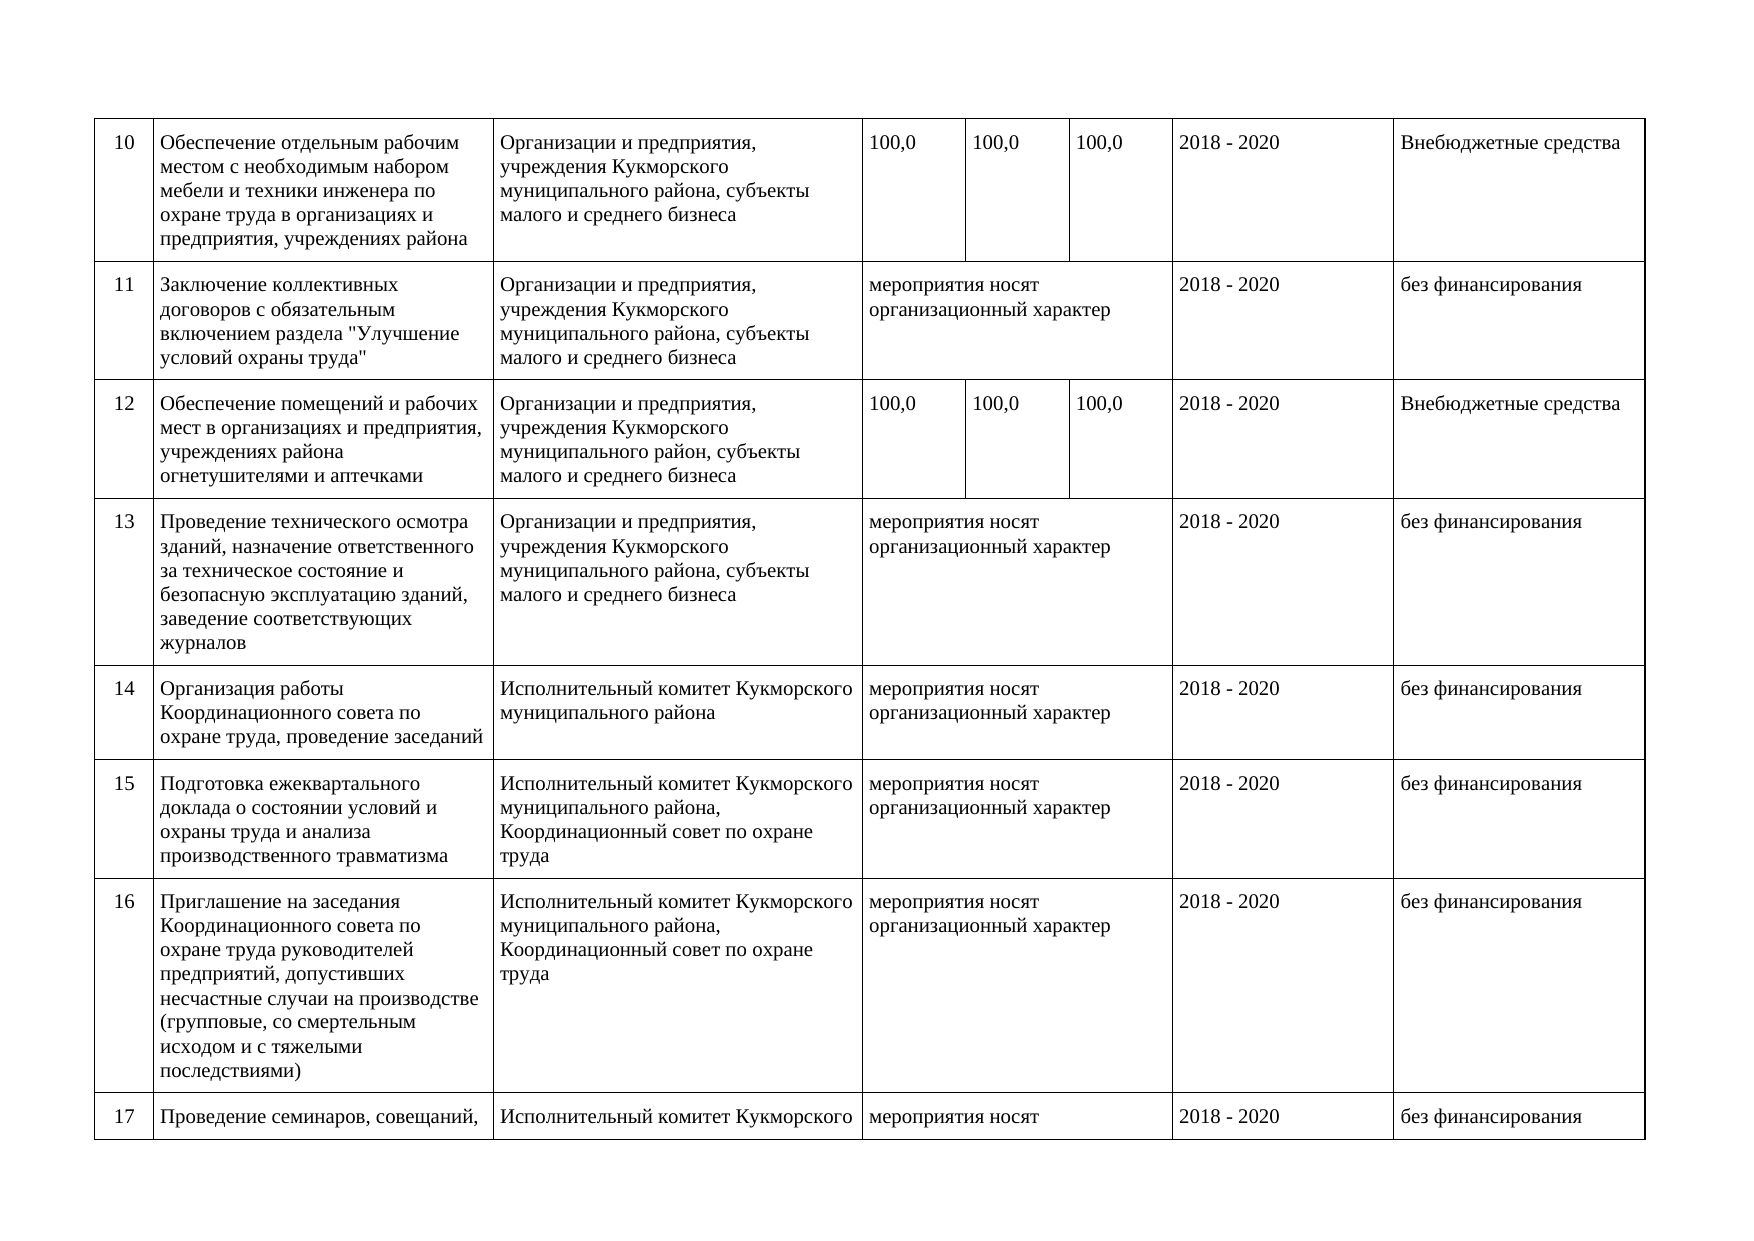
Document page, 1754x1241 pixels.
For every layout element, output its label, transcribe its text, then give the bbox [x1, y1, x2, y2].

table_cell без финансирования [1394, 760, 1644, 877]
table_cell Исполнительный комитет Кукморского муниципального района [494, 666, 862, 759]
table_cell 2018 - 2020 [1173, 119, 1393, 261]
table_cell 2018 - 2020 [1173, 380, 1393, 498]
table_cell 2018 - 2020 [1173, 262, 1393, 379]
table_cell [494, 1093, 862, 1139]
table_cell 14 [95, 666, 153, 759]
table_cell Организации и предприятия, учреждения Кукморского муниципального района, субъекты малого и среднего бизнеса [494, 262, 862, 379]
table_cell 16 [95, 879, 153, 1092]
table_cell мероприятия носят организационный характер [863, 760, 1172, 877]
table_cell без финансирования [1394, 262, 1644, 379]
table_cell Организации и предприятия, учреждения Кукморского муниципального района, субъекты малого и среднего бизнеса [494, 499, 862, 664]
table_cell Исполнительный комитет Кукморского муниципального района, Координационный совет по охране труда [494, 879, 862, 1092]
table_cell Организации и предприятия, учреждения Кукморского муниципального район, субъекты малого и среднего бизнеса [494, 380, 862, 498]
table_cell без финансирования [1394, 879, 1644, 1092]
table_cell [154, 1093, 493, 1139]
table_cell 100,0 [1070, 119, 1172, 261]
table_cell 10 [95, 119, 153, 261]
table_cell Организация работы Координационного совета по охране труда, проведение заседаний [154, 666, 493, 759]
table_cell 100,0 [1070, 380, 1172, 498]
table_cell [863, 1093, 1172, 1139]
table_cell мероприятия носят организационный характер [863, 666, 1172, 759]
table_cell 17 [95, 1093, 153, 1139]
table_cell 2018 - 2020 [1173, 760, 1393, 877]
table_cell 100,0 [966, 380, 1069, 498]
table_cell 2018 - 2020 [1173, 666, 1393, 759]
table_cell 11 [95, 262, 153, 379]
table_cell Заключение коллективных договоров с обязательным включением раздела "Улучшение условий охраны труда" [154, 262, 493, 379]
table_cell Внебюджетные средства [1394, 380, 1644, 498]
table_cell мероприятия носят организационный характер [863, 499, 1172, 664]
table_cell Обеспечение помещений и рабочих мест в организациях и предприятия, учреждениях района огнетушителями и аптечками [154, 380, 493, 498]
table_cell без финансирования [1394, 499, 1644, 664]
table_cell 13 [95, 499, 153, 664]
table_cell 100,0 [863, 119, 965, 261]
table_cell 12 [95, 380, 153, 498]
table_cell 100,0 [863, 380, 965, 498]
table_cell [494, 119, 862, 261]
table_cell Внебюджетные средства [1394, 119, 1644, 261]
table_cell Приглашение на заседания Координационного совета по охране труда руководителей предприятий, допустивших несчастные случаи на производстве (групповые, со смертельным исходом и с тяжелыми последствиями) [154, 879, 493, 1092]
table_cell Обеспечение отдельным рабочим местом с необходимым набором мебели и техники инженера по охране труда в организациях и предприятия, учреждениях района [154, 119, 493, 261]
table_cell Подготовка ежеквартального доклада о состоянии условий и охраны труда и анализа производственного травматизма [154, 760, 493, 877]
table_cell мероприятия носят организационный характер [863, 879, 1172, 1092]
table_cell 15 [95, 760, 153, 877]
table_cell 100,0 [966, 119, 1069, 261]
table_cell 2018 - 2020 [1173, 879, 1393, 1092]
table_cell Проведение технического осмотра зданий, назначение ответственного за техническое состояние и безопасную эксплуатацию зданий, заведение соответствующих журналов [154, 499, 493, 664]
table_cell без финансирования [1394, 1093, 1644, 1139]
table_cell мероприятия носят организационный характер [863, 262, 1172, 379]
table_cell 2018 - 2020 [1173, 499, 1393, 664]
table_cell 2018 - 2020 [1173, 1093, 1393, 1139]
table_cell Исполнительный комитет Кукморского муниципального района, Координационный совет по охране труда [494, 760, 862, 877]
table_cell без финансирования [1394, 666, 1644, 759]
